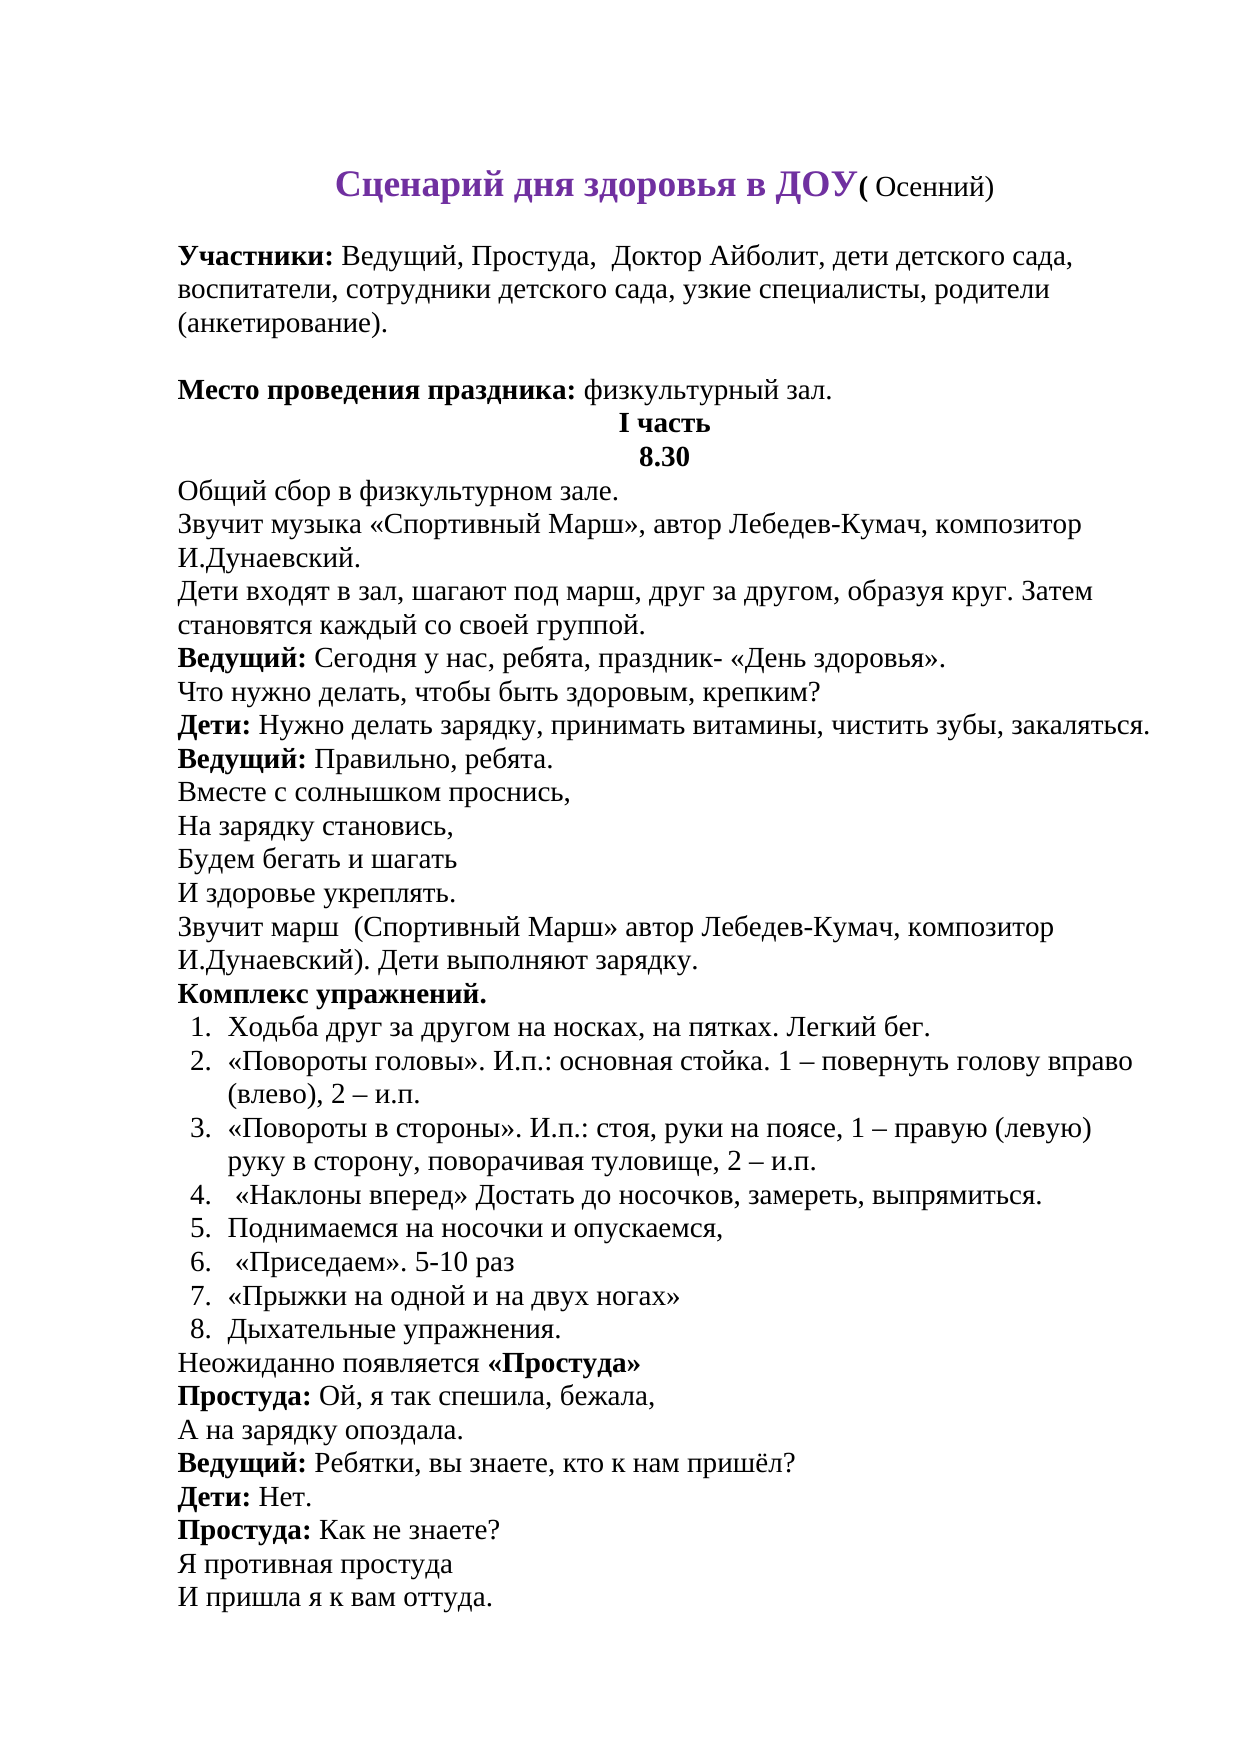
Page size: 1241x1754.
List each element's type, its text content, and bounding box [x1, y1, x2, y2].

text И пришла я к вам оттуда. [177, 1579, 1152, 1613]
list Поднимаемся на носочки и опускаемся, [190, 1211, 1152, 1244]
text Вместе с солнышком проснись, [177, 774, 1152, 808]
text Сценарий дня здоровья в ДОУ( Осенний) [177, 161, 1152, 204]
text Звучит марш (Спортивный Марш» автор Лебедев-Кумач, композитор И.Дунаевский). Дети выполняют зарядку. [177, 909, 1152, 976]
text Комплекс упражнений. [177, 976, 1152, 1009]
text 8.30 [177, 439, 1152, 473]
text Ведущий: Правильно, ребята. [177, 741, 1152, 774]
list «Повороты головы». И.п.: основная стойка. 1 – повернуть голову вправо (влево), 2 – и.п. [190, 1043, 1152, 1110]
text Неожиданно появляется «Простуда» [177, 1345, 1152, 1378]
text Будем бегать и шагать [177, 842, 1152, 875]
text Участники: Ведущий, Простуда, Доктор Айболит, дети детского сада, воспитатели, сотрудники детского сада, узкие специалисты, родители (анкетирование). [177, 238, 1152, 338]
list «Приседаем». 5-10 раз [190, 1244, 1152, 1278]
text Место проведения праздника: физкультурный зал. [177, 372, 1152, 406]
text И здоровье укреплять. [177, 875, 1152, 909]
list «Повороты в стороны». И.п.: стоя, руки на поясе, 1 – правую (левую) руку в сторону, поворачивая туловище, 2 – и.п. [190, 1110, 1152, 1177]
text Ведущий: Ребятки, вы знаете, кто к нам пришёл? [177, 1445, 1152, 1479]
text Простуда: Как не знаете? [177, 1512, 1152, 1546]
text На зарядку становись, [177, 808, 1152, 842]
text Простуда: Ой, я так спешила, бежала, [177, 1378, 1152, 1412]
list Ходьба друг за другом на носках, на пятках. Легкий бег. [190, 1009, 1152, 1043]
text Дети: Нет. [177, 1479, 1152, 1512]
list Дыхательные упражнения. [190, 1311, 1152, 1345]
list «Прыжки на одной и на двух ногах» [190, 1278, 1152, 1311]
text Я противная простуда [177, 1546, 1152, 1579]
text I часть [177, 406, 1152, 439]
text Дети входят в зал, шагают под марш, друг за другом, образуя круг. Затем становятся каждый со своей группой. [177, 573, 1152, 640]
text Общий сбор в физкультурном зале. [177, 473, 1152, 506]
text Дети: Нужно делать зарядку, принимать витамины, чистить зубы, закаляться. [177, 707, 1152, 741]
list «Наклоны вперед» Достать до носочков, замереть, выпрямиться. [190, 1177, 1152, 1211]
text Звучит музыка «Спортивный Марш», автор Лебедев-Кумач, композитор И.Дунаевский. [177, 506, 1152, 573]
text Что нужно делать, чтобы быть здоровым, крепким? [177, 674, 1152, 707]
text Ведущий: Сегодня у нас, ребята, праздник- «День здоровья». [177, 640, 1152, 674]
text А на зарядку опоздала. [177, 1412, 1152, 1445]
